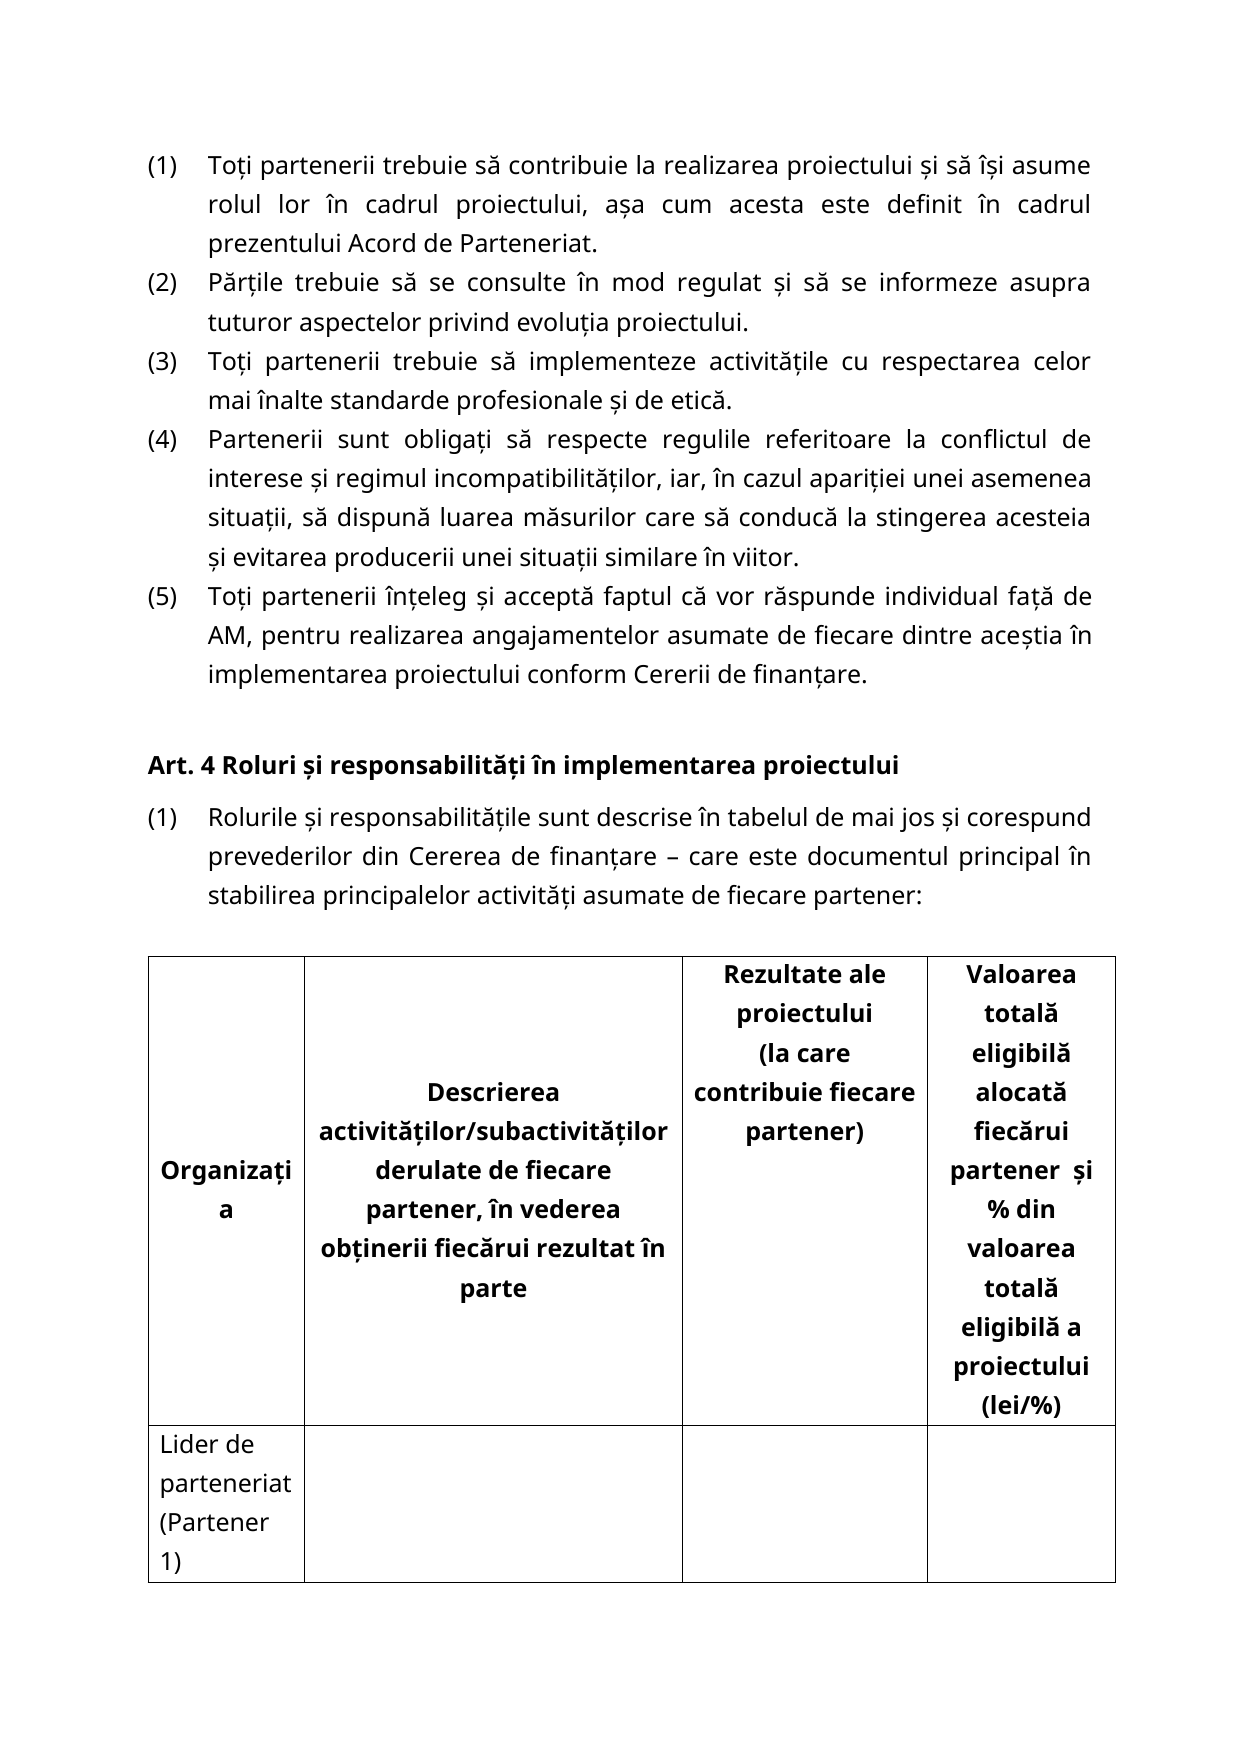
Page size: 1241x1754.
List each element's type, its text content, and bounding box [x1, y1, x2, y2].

list Toţi partenerii trebuie să implementeze activităţile cu respectarea celor mai înalte standarde profesionale şi de etică. [148, 343, 1093, 417]
list Toţi partenerii înțeleg și acceptă faptul că vor răspunde individual față de AM, pentru realizarea angajamentelor asumate de fiecare dintre aceștia în implementarea proiectului conform Cererii de finanțare. [148, 578, 1093, 691]
list Rolurile şi responsabilităţile sunt descrise în tabelul de mai jos şi corespund prevederilor din Cererea de finanţare – care este documentul principal în stabilirea principalelor activități asumate de fiecare partener: [148, 799, 1093, 912]
table_header Valoarea totală eligibilă alocată fiecărui partener și % din valoarea totală eligibilă a proiectului (lei/%) [928, 957, 1115, 1425]
table_header Descrierea activităţilor/subactivităților derulate de fiecare partener, în vederea obținerii fiecărui rezultat în parte [305, 957, 682, 1425]
table_header Organizaţia [149, 957, 304, 1425]
list Partenerii sunt obligaţi să respecte regulile referitoare la conflictul de interese şi regimul incompatibilităţilor, iar, în cazul apariţiei unei asemenea situaţii, să dispună luarea măsurilor care să conducă la stingerea acesteia şi evitarea producerii unei situații similare în viitor. [148, 422, 1093, 573]
table_cell Lider de parteneriat (Partener 1) [149, 1426, 304, 1582]
list Toţi partenerii trebuie să contribuie la realizarea proiectului şi să îşi asume rolul lor în cadrul proiectului, aşa cum acesta este definit în cadrul prezentului Acord de Parteneriat. [148, 148, 1093, 260]
list Părţile trebuie să se consulte în mod regulat şi să se informeze asupra tuturor aspectelor privind evoluţia proiectului. [148, 265, 1093, 338]
table_cell [683, 1426, 927, 1582]
text Art. 4 Roluri şi responsabilităţi în implementarea proiectului [148, 748, 1093, 782]
table_header Rezultate ale proiectului (la care contribuie fiecare partener) [683, 957, 927, 1425]
table_cell [928, 1426, 1115, 1582]
table_cell [305, 1426, 682, 1582]
